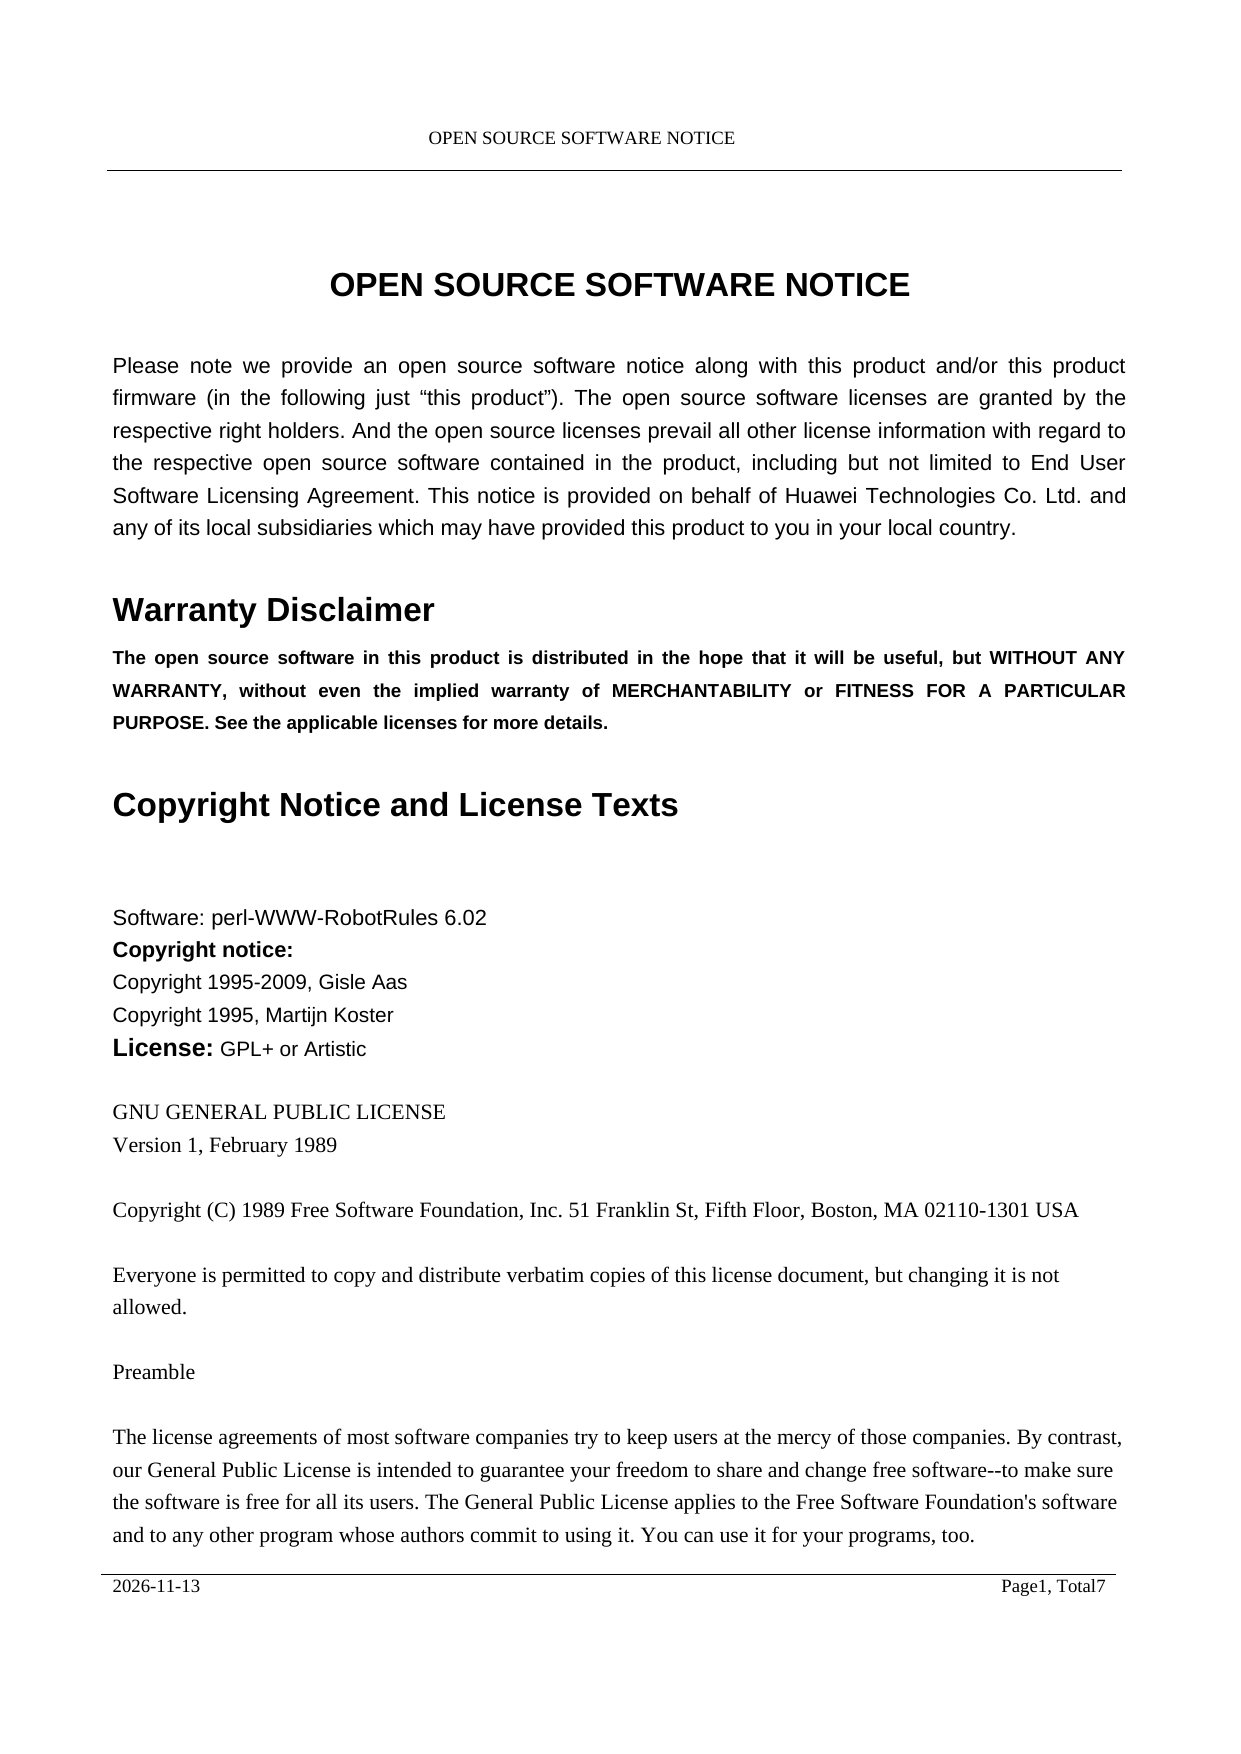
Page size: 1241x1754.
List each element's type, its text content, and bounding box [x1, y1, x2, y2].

text Software: perl-WWW-RobotRules 6.02 [112, 901, 1128, 933]
text OPEN SOURCE SOFTWARE NOTICE [112, 251, 1128, 316]
text Warranty Disclaimer [112, 576, 1128, 641]
text Copyright 1995-2009, Gisle Aas [112, 966, 1128, 998]
text Copyright Notice and License Texts [112, 771, 1128, 836]
text Please note we provide an open source software notice along with this product and/or this product firmware (in the following just “this product”). The open source software licenses are granted by the respective right holders. And the open source licenses prevail all other license information with regard to the respective open source software contained in the product, including but not limited to End User Software Licensing Agreement. This notice is provided on behalf of Huawei Technologies Co. Ltd. and any of its local subsidiaries which may have provided this product to you in your local country. [112, 349, 1128, 544]
text Copyright notice: [112, 933, 1128, 966]
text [112, 1031, 1128, 1551]
text The open source software in this product is distributed in the hope that it will be useful, but WITHOUT ANY WARRANTY, without even the implied warranty of MERCHANTABILITY or FITNESS FOR A PARTICULAR PURPOSE. See the applicable licenses for more details. [112, 641, 1128, 739]
text Copyright 1995, Martijn Koster [112, 998, 1128, 1031]
